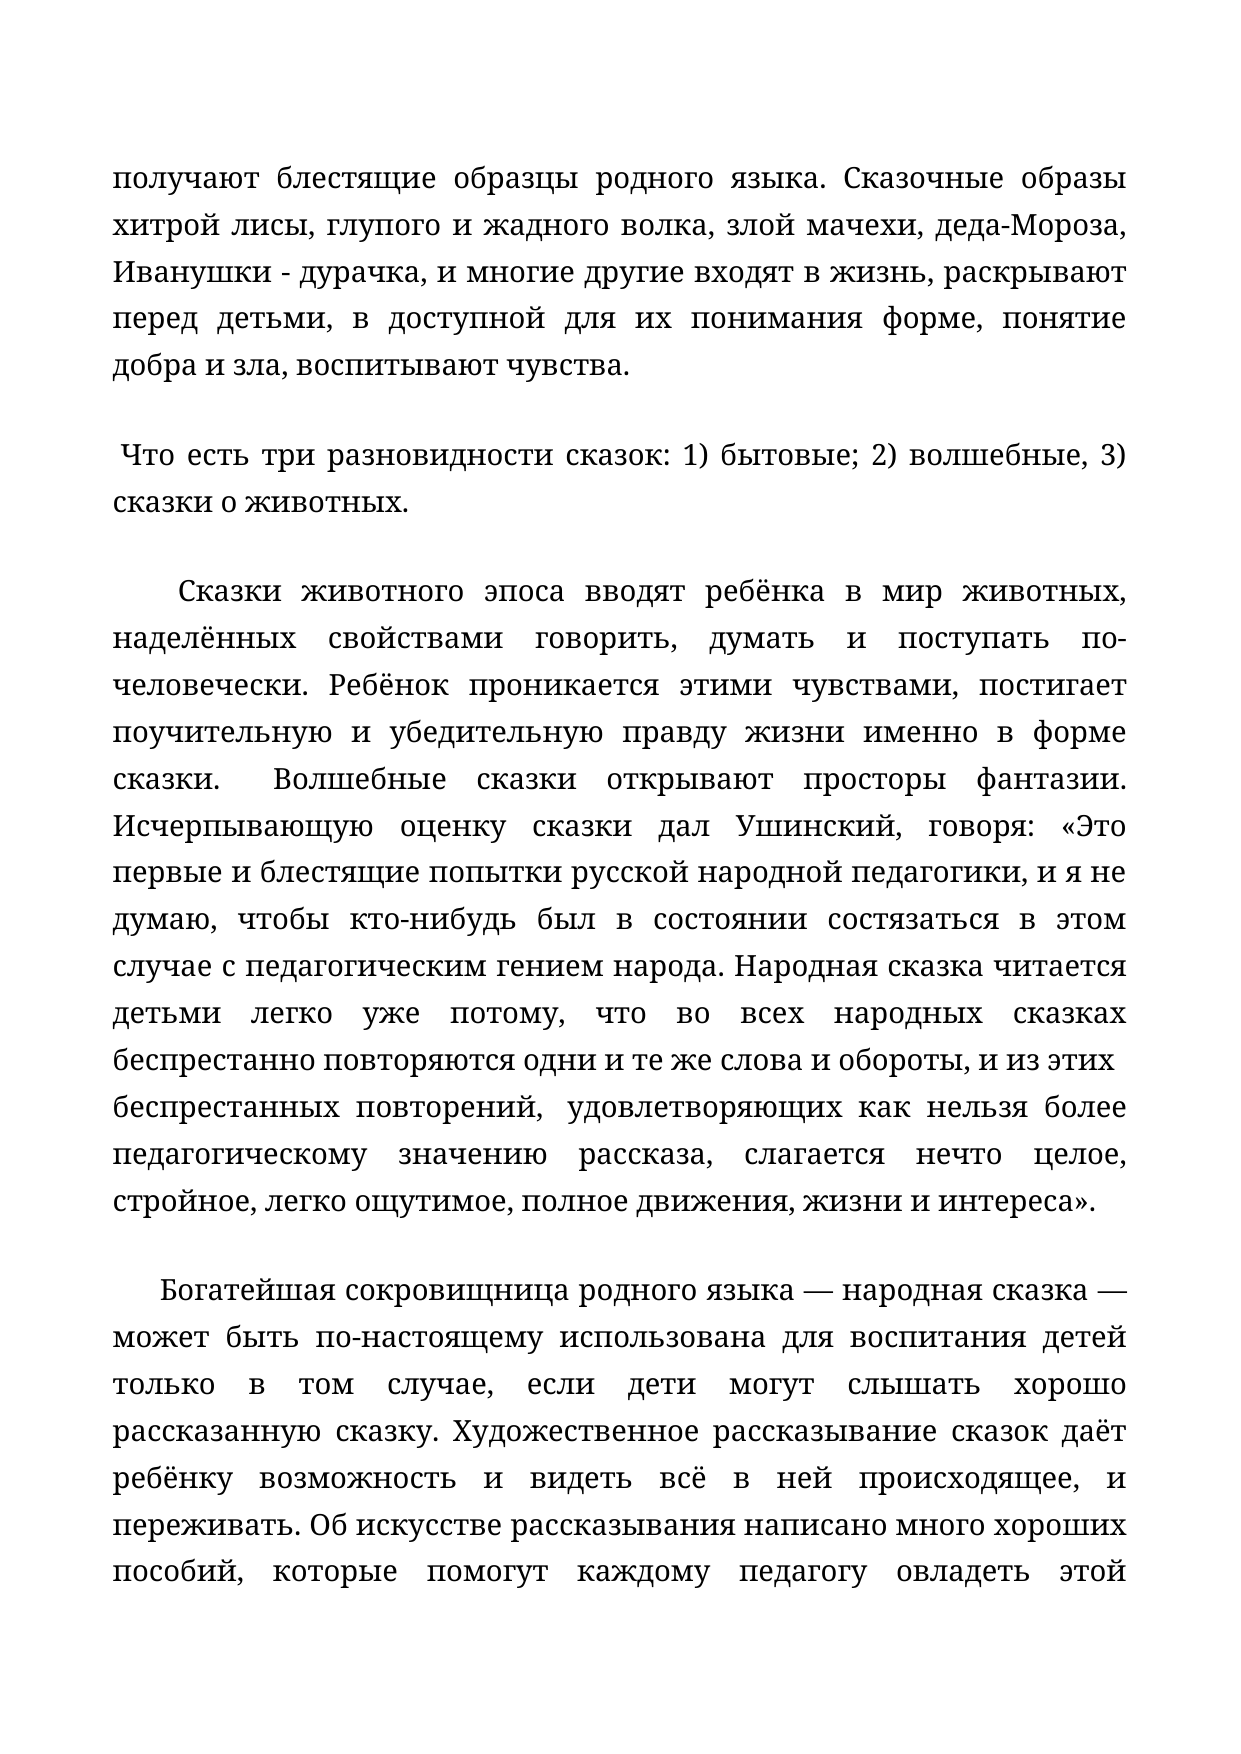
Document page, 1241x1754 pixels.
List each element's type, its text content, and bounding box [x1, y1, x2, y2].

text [112, 150, 1128, 384]
text Что есть три разновидности сказок: 1) бытовые; 2) волшебные, 3) сказки о животных. [112, 427, 1128, 521]
text Сказки животного эпоса вводят ребёнка в мир животных, наделённых свойствами говорить, думать и поступать по-человечески. Ребёнок проникается этими чувствами, постигает поучительную и убедительную правду жизни именно в форме сказки. Волшебные сказки открывают просторы фантазии. Исчерпывающую оценку сказки дал Ушинский, говоря: «Это первые и блестящие попытки русской народной педагогики, и я не думаю, чтобы кто-нибудь был в состоянии состязаться в этом случае с педагогическим гением народа. Народная сказка читается детьми легко уже потому, что во всех народных сказках беспрестанно повторяются одни и те же слова и обороты, и из этих беспрестанных повторений, удовлетворяющих как нельзя более педагогическому значению рассказа, слагается нечто целое, стройное, легко ощутимое, полное движения, жизни и интереса». [112, 563, 1128, 1219]
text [112, 1262, 1128, 1590]
